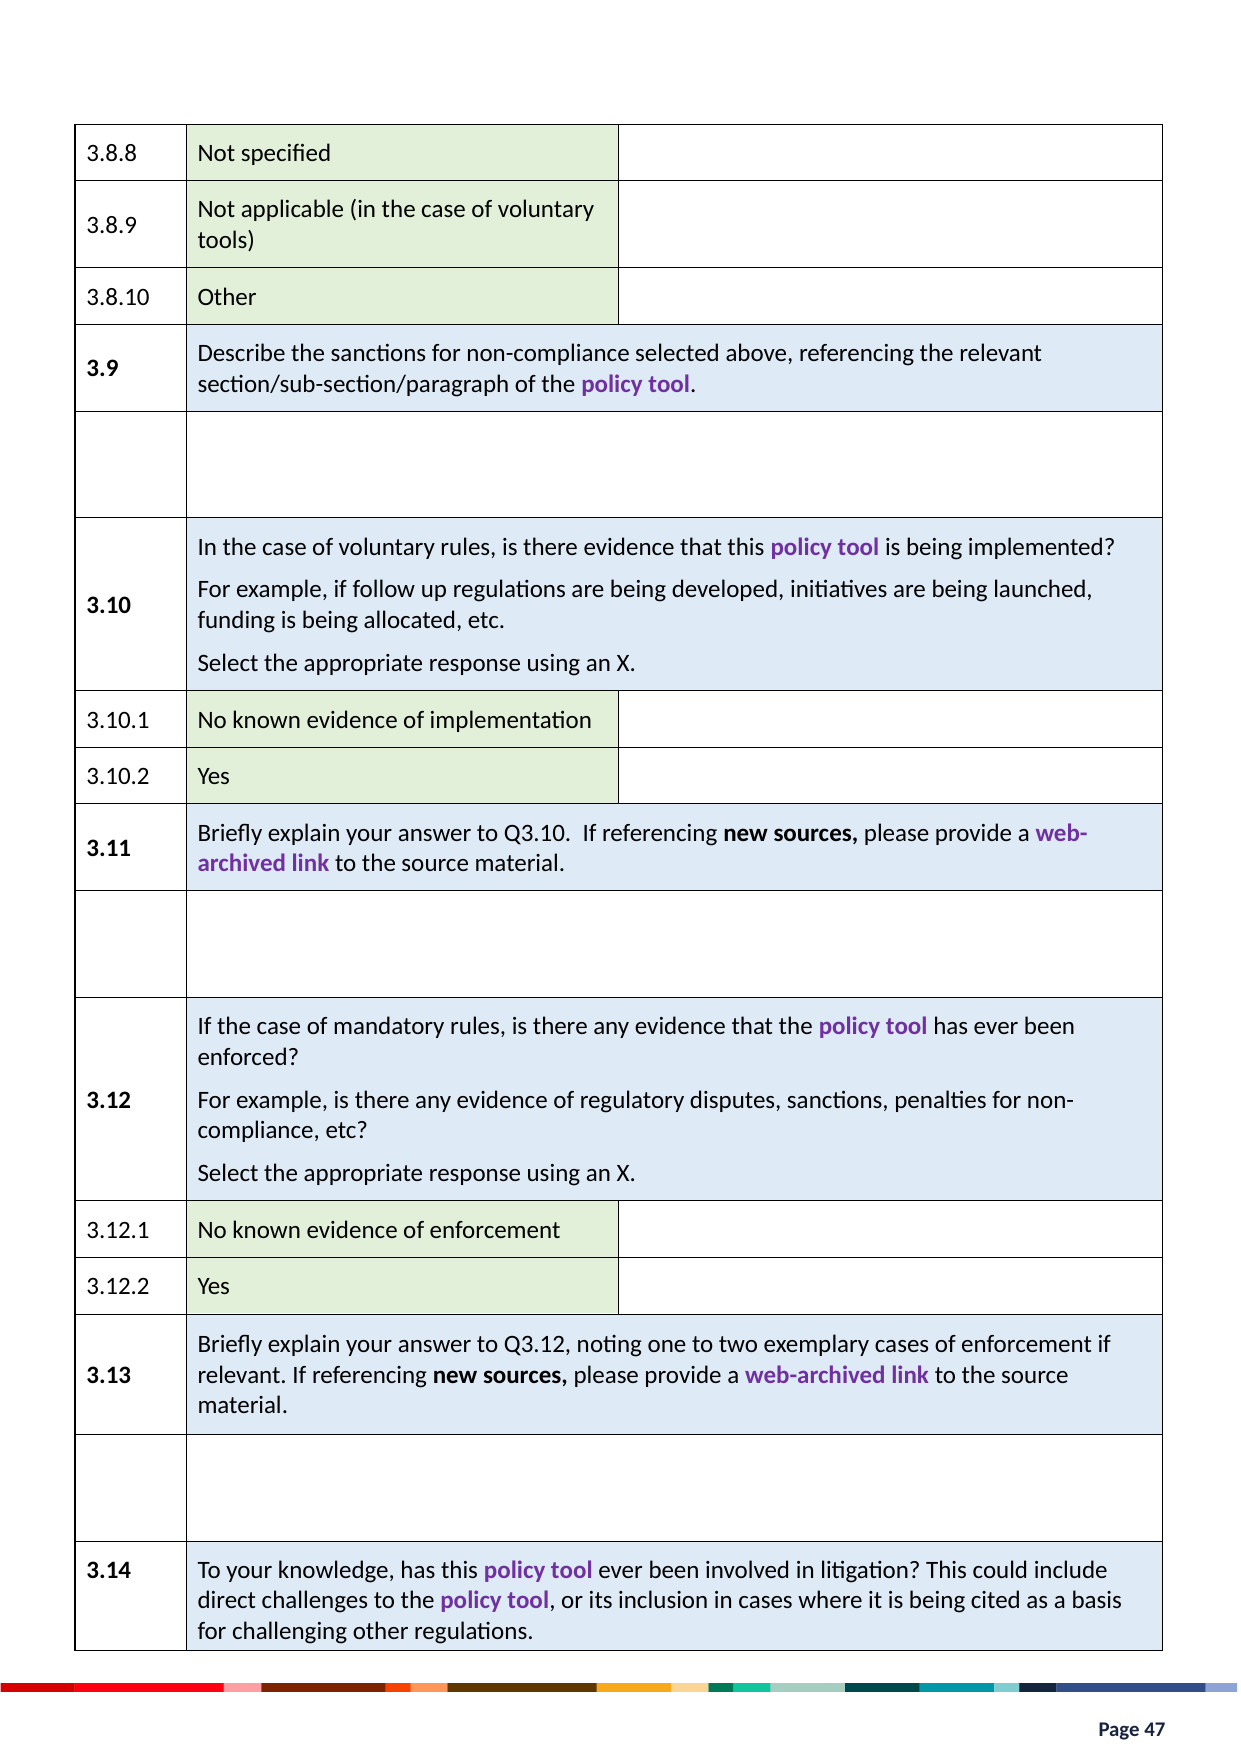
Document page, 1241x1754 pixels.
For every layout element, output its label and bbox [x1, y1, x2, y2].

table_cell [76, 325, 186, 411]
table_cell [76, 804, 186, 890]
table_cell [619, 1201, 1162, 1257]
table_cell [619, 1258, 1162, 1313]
picture [0, 1683, 1236, 1692]
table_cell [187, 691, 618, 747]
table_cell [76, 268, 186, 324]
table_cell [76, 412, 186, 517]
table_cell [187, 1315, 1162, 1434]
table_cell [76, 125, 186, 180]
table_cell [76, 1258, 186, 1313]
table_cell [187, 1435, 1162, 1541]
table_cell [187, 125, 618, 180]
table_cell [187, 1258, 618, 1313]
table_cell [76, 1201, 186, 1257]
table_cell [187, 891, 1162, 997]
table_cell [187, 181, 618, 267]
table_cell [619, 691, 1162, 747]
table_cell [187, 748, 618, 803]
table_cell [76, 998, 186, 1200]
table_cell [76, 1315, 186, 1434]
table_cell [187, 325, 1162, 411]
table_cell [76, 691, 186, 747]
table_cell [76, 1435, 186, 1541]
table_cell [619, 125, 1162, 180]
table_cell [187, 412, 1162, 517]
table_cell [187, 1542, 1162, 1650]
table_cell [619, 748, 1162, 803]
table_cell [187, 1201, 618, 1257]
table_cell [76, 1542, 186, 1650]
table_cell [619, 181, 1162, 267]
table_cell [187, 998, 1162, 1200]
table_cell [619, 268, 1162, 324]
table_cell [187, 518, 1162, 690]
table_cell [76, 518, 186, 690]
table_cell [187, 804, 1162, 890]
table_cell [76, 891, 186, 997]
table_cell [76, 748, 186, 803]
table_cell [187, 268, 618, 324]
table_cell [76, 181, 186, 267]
